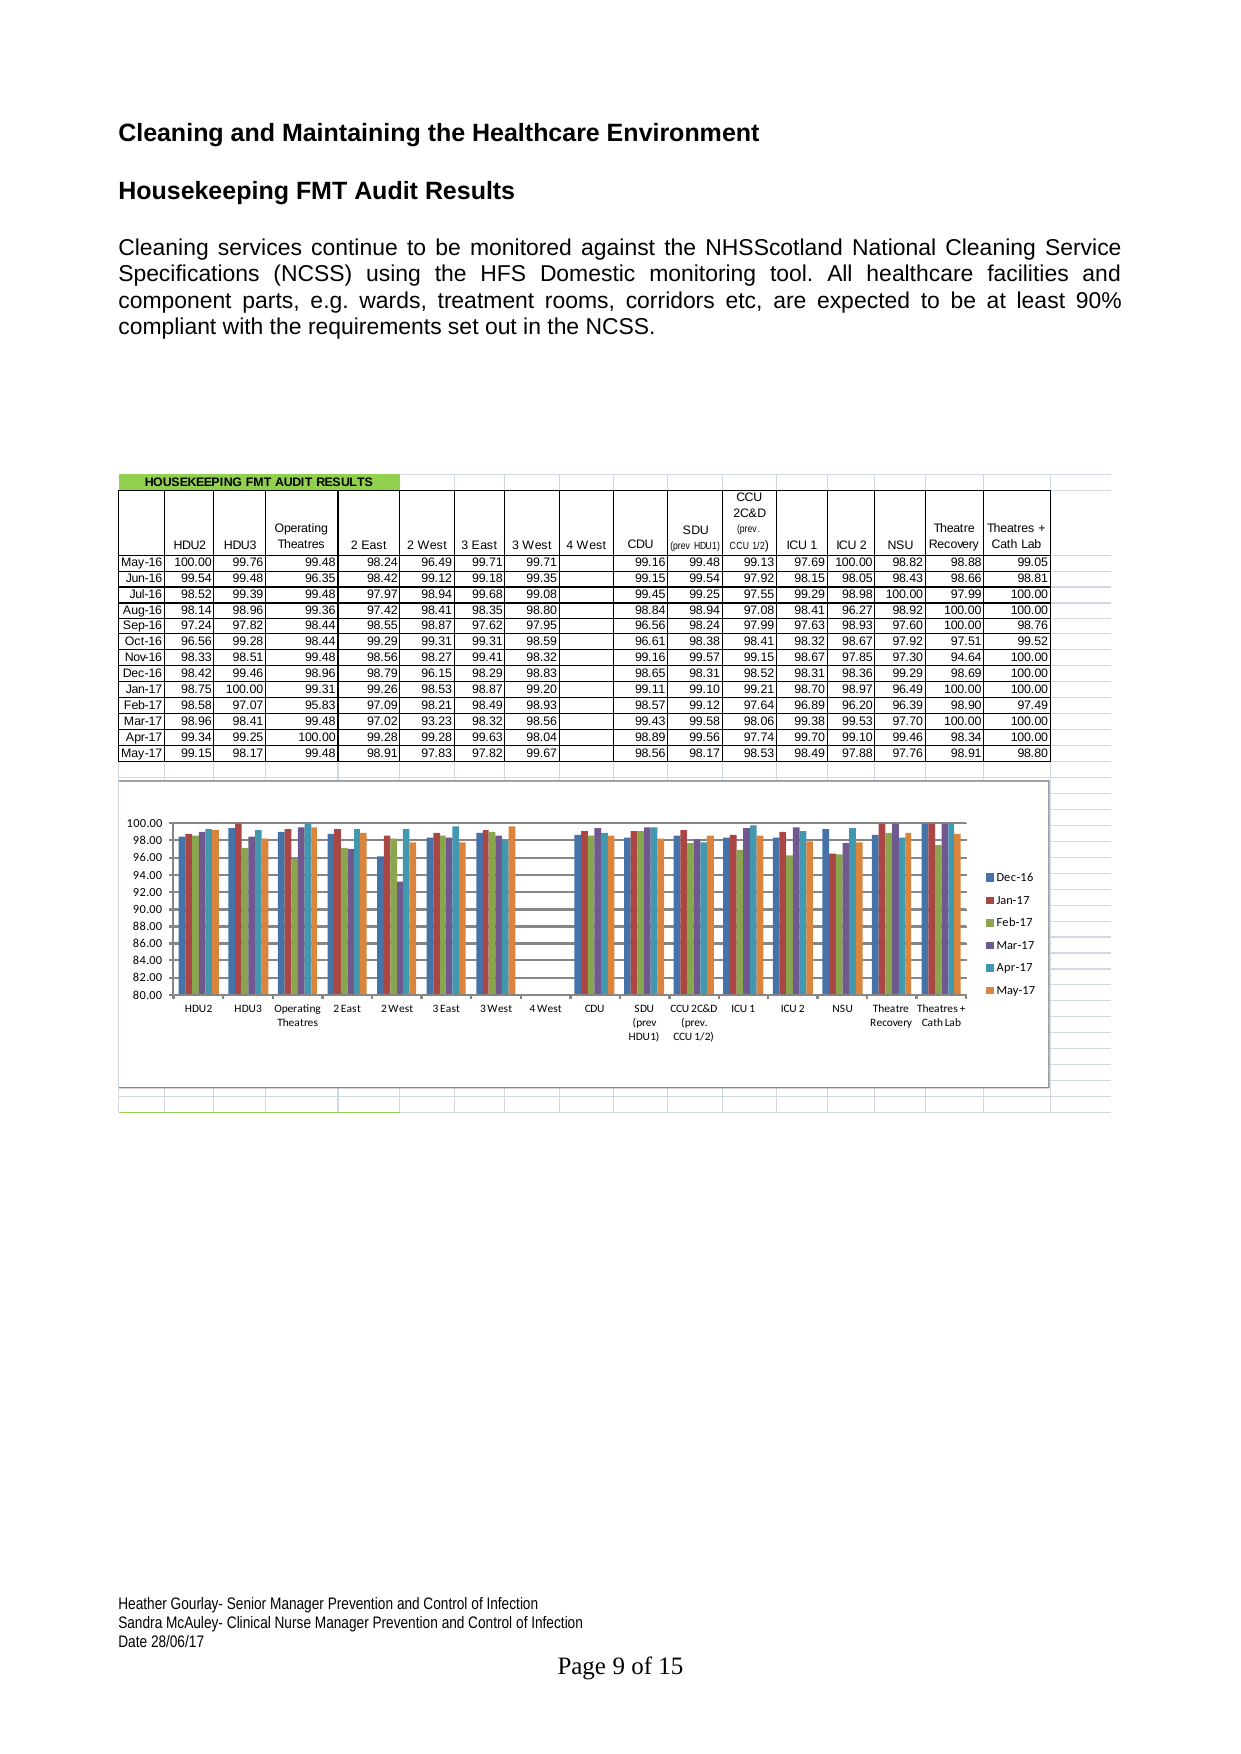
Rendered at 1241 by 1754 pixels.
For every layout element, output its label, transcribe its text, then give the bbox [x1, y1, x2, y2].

text Housekeeping FMT Audit Results [118, 176, 1122, 205]
text Cleaning and Maintaining the Healthcare Environment [118, 118, 1122, 147]
text Cleaning services continue to be monitored against the NHSScotland National Cleaning Service Specifications (NCSS) using the HFS Domestic monitoring tool. All healthcare facilities and component parts, e.g. wards, treatment rooms, corridors etc, are expected to be at least 90% compliant with the requirements set out in the NCSS. [118, 234, 1122, 339]
